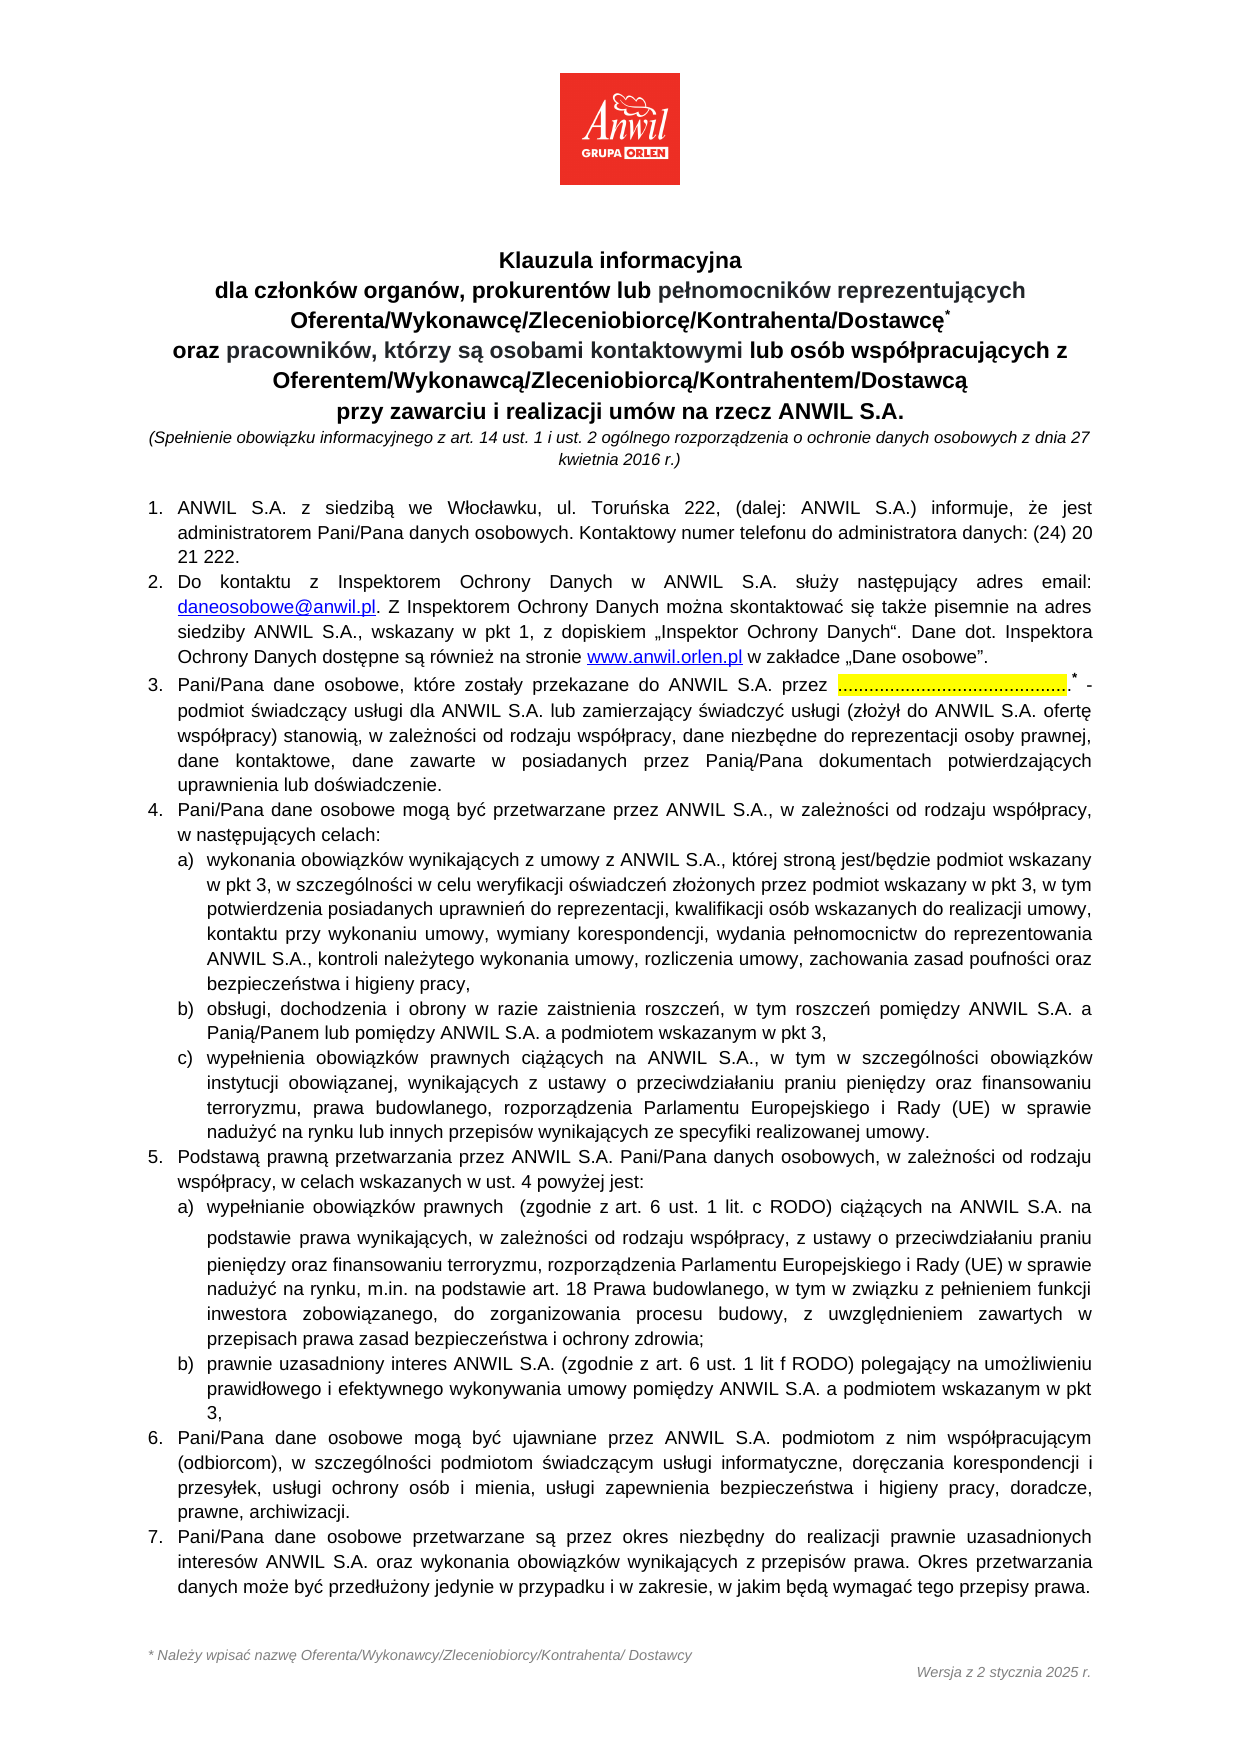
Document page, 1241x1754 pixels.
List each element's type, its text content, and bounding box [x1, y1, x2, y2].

list Pani/Pana dane osobowe mogą być przetwarzane przez ANWIL S.A., w zależności od rodzaju współpracy, w następujących celach: [148, 799, 1093, 845]
list wykonania obowiązków wynikających z umowy z ANWIL S.A., której stroną jest/będzie podmiot wskazany w pkt 3, w szczególności w celu weryfikacji oświadczeń złożonych przez podmiot wskazany w pkt 3, w tym potwierdzenia posiadanych uprawnień do reprezentacji, kwalifikacji osób wskazanych do realizacji umowy, kontaktu przy wykonaniu umowy, wymiany korespondencji, wydania pełnomocnictw do reprezentowania ANWIL S.A., kontroli należytego wykonania umowy, rozliczenia umowy, zachowania zasad poufności oraz bezpieczeństwa i higieny pracy, [177, 848, 1093, 994]
list Podstawą prawną przetwarzania przez ANWIL S.A. Pani/Pana danych osobowych, w zależności od rodzaju współpracy, w celach wskazanych w ust. 4 powyżej jest: [148, 1146, 1093, 1192]
list obsługi, dochodzenia i obrony w razie zaistnienia roszczeń, w tym roszczeń pomiędzy ANWIL S.A. a Panią/Panem lub pomiędzy ANWIL S.A. a podmiotem wskazanym w pkt 3, [177, 997, 1093, 1044]
list Pani/Pana dane osobowe, które zostały przekazane do ANWIL S.A. przez .............................................* - podmiot świadczący usługi dla ANWIL S.A. lub zamierzający świadczyć usługi (złożył do ANWIL S.A. ofertę współpracy) stanowią, w zależności od rodzaju współpracy, dane niezbędne do reprezentacji osoby prawnej, dane kontaktowe, dane zawarte w posiadanych przez Panią/Pana dokumentach potwierdzających uprawnienia lub doświadczenie. [148, 670, 1093, 796]
list prawnie uzasadniony interes ANWIL S.A. (zgodnie z art. 6 ust. 1 lit f RODO) polegający na umożliwieniu prawidłowego i efektywnego wykonywania umowy pomiędzy ANWIL S.A. a podmiotem wskazanym w pkt 3, [177, 1353, 1093, 1424]
list Pani/Pana dane osobowe przetwarzane są przez okres niezbędny do realizacji prawnie uzasadnionych interesów ANWIL S.A. oraz wykonania obowiązków wynikających z przepisów prawa. Okres przetwarzania danych może być przedłużony jedynie w przypadku i w zakresie, w jakim będą wymagać tego przepisy prawa. [148, 1526, 1093, 1597]
text Klauzula informacyjna [148, 247, 1093, 273]
picture [560, 73, 680, 185]
list wypełnianie obowiązków prawnych (zgodnie z art. 6 ust. 1 lit. c RODO) ciążących na ANWIL S.A. na podstawie prawa wynikających, w zależności od rodzaju współpracy, z ustawy o przeciwdziałaniu praniu pieniędzy oraz finansowaniu terroryzmu, rozporządzenia Parlamentu Europejskiego i Rady (UE) w sprawie nadużyć na rynku, m.in. na podstawie art. 18 Prawa budowlanego, w tym w związku z pełnieniem funkcji inwestora zobowiązanego, do zorganizowania procesu budowy, z uwzględnieniem zawartych w przepisach prawa zasad bezpieczeństwa i ochrony zdrowia; [177, 1196, 1093, 1349]
list ANWIL S.A. z siedzibą we Włocławku, ul. Toruńska 222, (dalej: ANWIL S.A.) informuje, że jest administratorem Pani/Pana danych osobowych. Kontaktowy numer telefonu do administratora danych: (24) 20 21 222. [148, 497, 1093, 568]
list Do kontaktu z Inspektorem Ochrony Danych w ANWIL S.A. służy następujący adres email: daneosobowe@anwil.pl. Z Inspektorem Ochrony Danych można skontaktować się także pisemnie na adres siedziby ANWIL S.A., wskazany w pkt 1, z dopiskiem „Inspektor Ochrony Danych“. Dane dot. Inspektora Ochrony Danych dostępne są również na stronie www.anwil.orlen.pl w zakładce „Dane osobowe”. [148, 571, 1093, 667]
list Pani/Pana dane osobowe mogą być ujawniane przez ANWIL S.A. podmiotom z nim współpracującym (odbiorcom), w szczególności podmiotom świadczącym usługi informatyczne, doręczania korespondencji i przesyłek, usługi ochrony osób i mienia, usługi zapewnienia bezpieczeństwa i higieny pracy, doradcze, prawne, archiwizacji. [148, 1427, 1093, 1523]
text dla członków organów, prokurentów lub pełnomocników reprezentujących Oferenta/Wykonawcę/Zleceniobiorcę/Kontrahenta/Dostawcę* [148, 277, 1093, 333]
list wypełnienia obowiązków prawnych ciążących na ANWIL S.A., w tym w szczególności obowiązków instytucji obowiązanej, wynikających z ustawy o przeciwdziałaniu praniu pieniędzy oraz finansowaniu terroryzmu, prawa budowlanego, rozporządzenia Parlamentu Europejskiego i Rady (UE) w sprawie nadużyć na rynku lub innych przepisów wynikających ze specyfiki realizowanej umowy. [177, 1047, 1093, 1143]
text (Spełnienie obowiązku informacyjnego z art. 14 ust. 1 i ust. 2 ogólnego rozporządzenia o ochronie danych osobowych z dnia 27 kwietnia 2016 r.) [148, 428, 1093, 469]
text oraz pracowników, którzy są osobami kontaktowymi lub osób współpracujących z Oferentem/Wykonawcą/Zleceniobiorcą/Kontrahentem/Dostawcą [148, 337, 1093, 394]
text przy zawarciu i realizacji umów na rzecz ANWIL S.A. [148, 398, 1093, 424]
